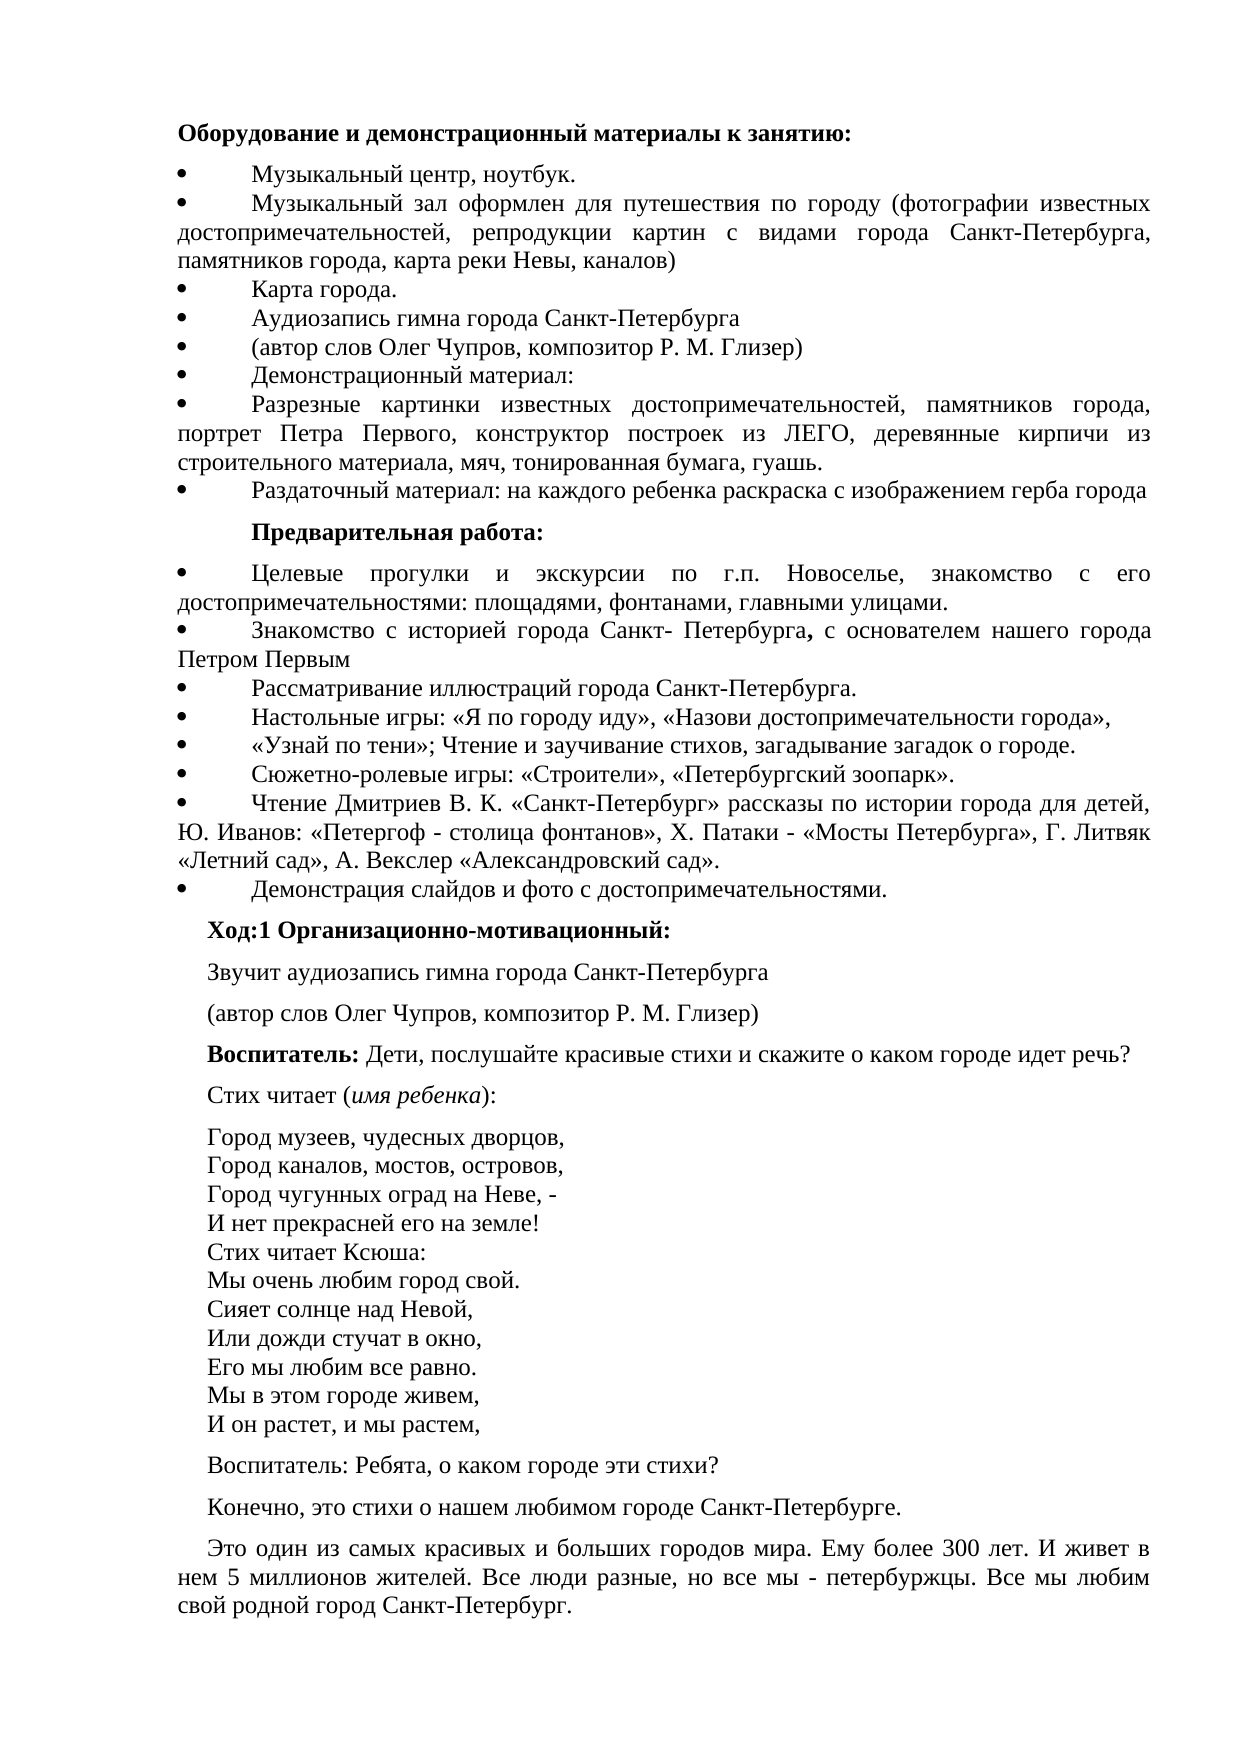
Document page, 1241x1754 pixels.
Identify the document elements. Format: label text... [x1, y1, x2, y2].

text Воспитатель: Дети, послушайте красивые стихи и скажите о каком городе идет речь? [177, 1039, 1152, 1068]
list Знакомство с историей города Санкт- Петербурга, с основателем нашего города Петром Первым [177, 616, 1152, 673]
text И нет прекрасней его на земле! [177, 1208, 1152, 1237]
list Чтение Дмитриев В. К. «Санкт-Петербург» рассказы по истории города для детей, Ю. Иванов: «Петергоф - столица фонтанов», Х. Патаки - «Мосты Петербурга», Г. Литвяк «Летний сад», А. Векслер «Александровский сад». [177, 788, 1152, 874]
list Настольные игры: «Я по городу иду», «Назови достопримечательности города», [177, 702, 1152, 731]
text Мы в этом городе живем, [177, 1381, 1152, 1409]
list Рассматривание иллюстраций города Санкт-Петербурга. [177, 673, 1152, 702]
text Сияет солнце над Невой, [177, 1294, 1152, 1323]
list Целевые прогулки и экскурсии по г.п. Новоселье, знакомство с его достопримечательностями: площадями, фонтанами, главными улицами. [177, 558, 1152, 616]
text Оборудование и демонстрационный материалы к занятию: [177, 118, 1152, 147]
text (автор слов Олег Чупров, композитор Р. М. Глизер) [177, 998, 1152, 1027]
text Это один из самых красивых и больших городов мира. Ему более 300 лет. И живет в нем 5 миллионов жителей. Все люди разные, но все мы - петербуржцы. Все мы любим свой родной город Санкт-Петербург. [177, 1533, 1152, 1619]
text Мы очень любим город свой. [177, 1266, 1152, 1294]
list Раздаточный материал: на каждого ребенка раскраска с изображением герба города [177, 476, 1152, 504]
text Стих читает Ксюша: [177, 1237, 1152, 1266]
list Сюжетно-ролевые игры: «Строители», «Петербургский зоопарк». [177, 759, 1152, 788]
text Город музеев, чудесных дворцов, [177, 1122, 1152, 1151]
list Демонстрационный материал: [177, 361, 1152, 389]
text Предварительная работа: [177, 517, 1152, 546]
text Воспитатель: Ребята, о каком городе эти стихи? [177, 1451, 1152, 1479]
list Разрезные картинки известных достопримечательностей, памятников города, портрет Петра Первого, конструктор построек из ЛЕГО, деревянные кирпичи из строительного материала, мяч, тонированная бумага, гуашь. [177, 389, 1152, 476]
list Музыкальный зал оформлен для путешествия по городу (фотографии известных достопримечательностей, репродукции картин с видами города Санкт-Петербурга, памятников города, карта реки Невы, каналов) [177, 188, 1152, 274]
list Аудиозапись гимна города Санкт-Петербурга [177, 303, 1152, 332]
list (автор слов Олег Чупров, композитор Р. М. Глизер) [177, 332, 1152, 361]
text Ход:1 Организационно-мотивационный: [177, 916, 1152, 944]
text Его мы любим все равно. [177, 1352, 1152, 1381]
text Или дожди стучат в окно, [177, 1323, 1152, 1352]
text Звучит аудиозапись гимна города Санкт-Петербурга [177, 957, 1152, 986]
list Демонстрация слайдов и фото с достопримечательностями. [177, 874, 1152, 903]
text Конечно, это стихи о нашем любимом городе Санкт-Петербурге. [177, 1492, 1152, 1521]
text Стих читает (имя ребенка): [177, 1081, 1152, 1109]
list Музыкальный центр, ноутбук. [177, 159, 1152, 188]
text Город чугунных оград на Неве, - [177, 1179, 1152, 1208]
text Город каналов, мостов, островов, [177, 1151, 1152, 1179]
list Карта города. [177, 274, 1152, 303]
list «Узнай по тени»; Чтение и заучивание стихов, загадывание загадок о городе. [177, 731, 1152, 759]
text И он растет, и мы растем, [177, 1409, 1152, 1438]
